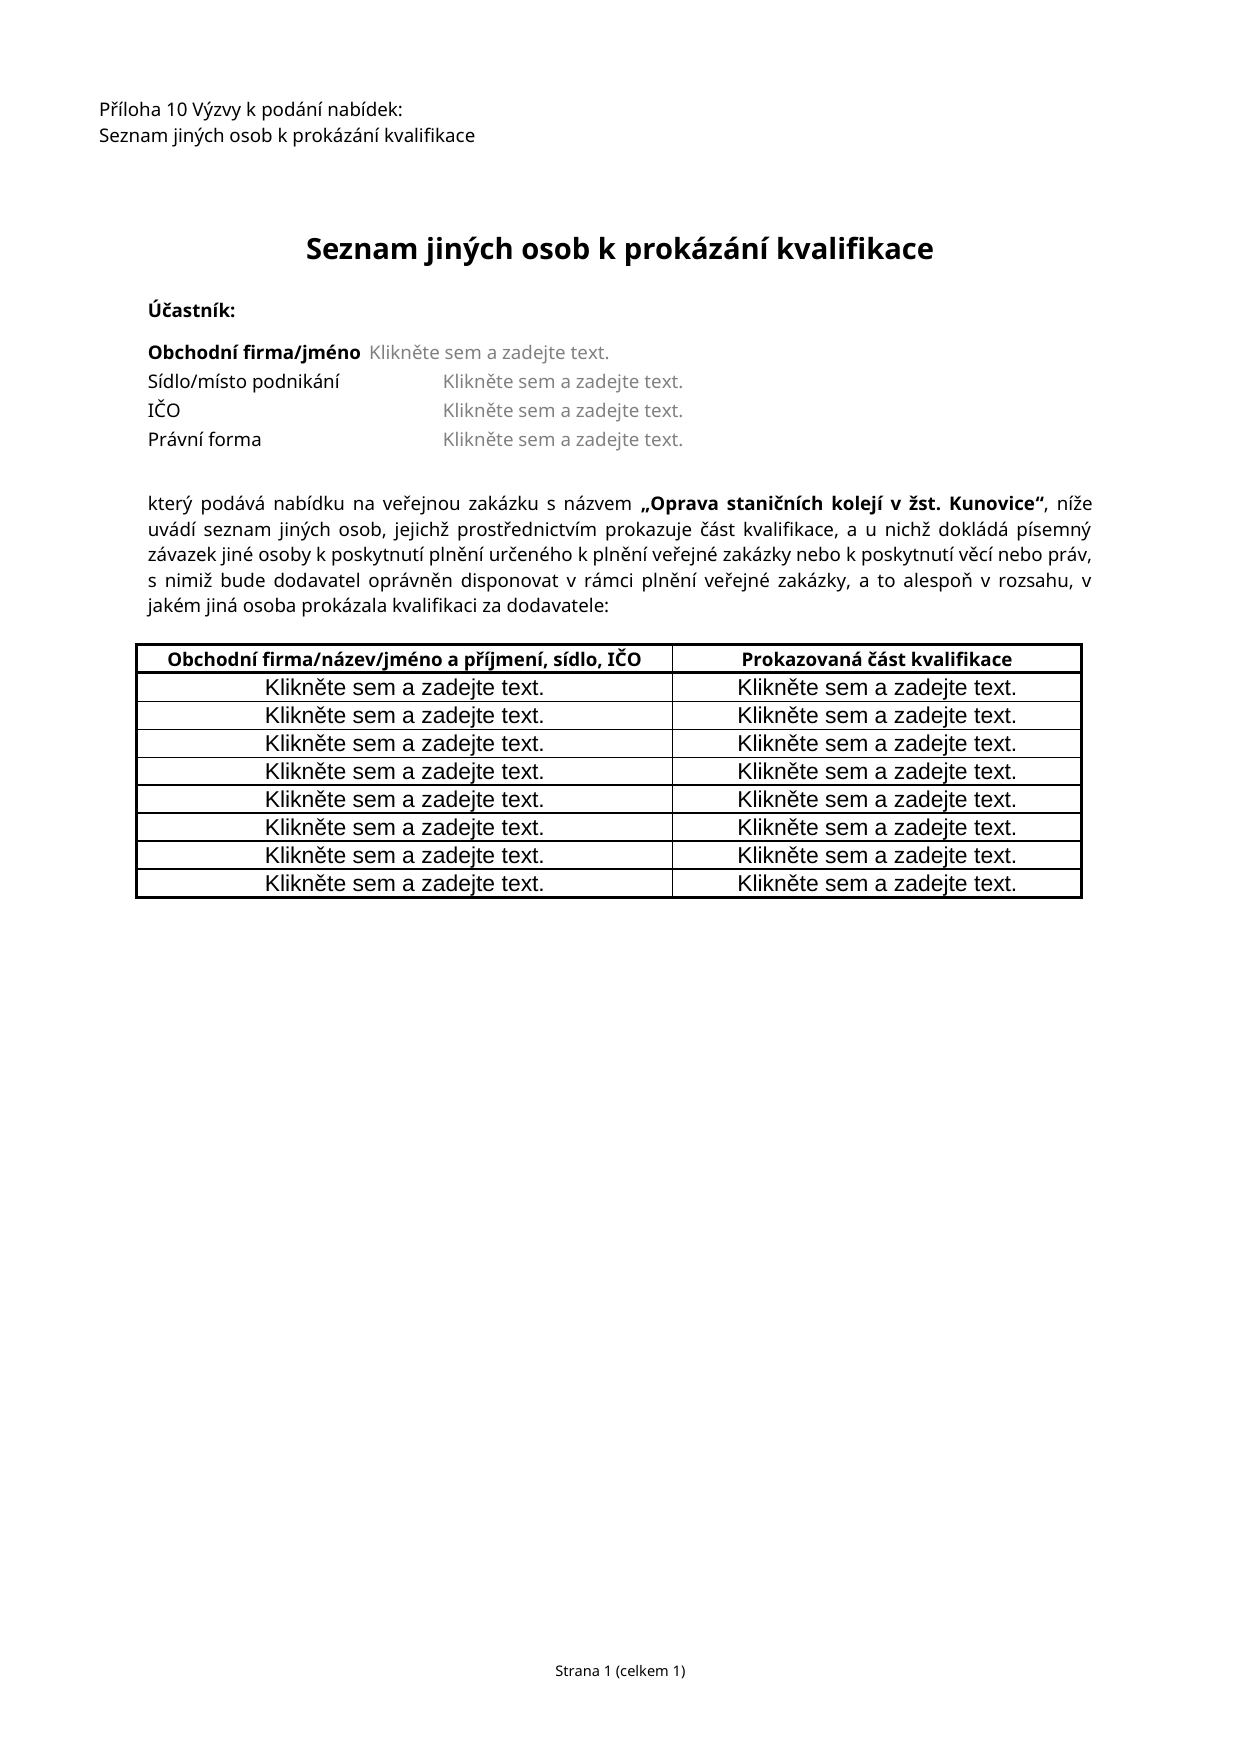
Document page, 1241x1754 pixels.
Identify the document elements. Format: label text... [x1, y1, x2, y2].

text který podává nabídku na veřejnou zakázku s názvem „Oprava staničních kolejí v žst. Kunovice“, níže uvádí seznam jiných osob, jejichž prostřednictvím prokazuje část kvalifikace, a u nichž dokládá písemný závazek jiné osoby k poskytnutí plnění určeného k plnění veřejné zakázky nebo k poskytnutí věcí nebo práv, s nimiž bude dodavatel oprávněn disponovat v rámci plnění veřejné zakázky, a to alespoň v rozsahu, v jakém jiná osoba prokázala kvalifikaci za dodavatele: [148, 490, 1093, 618]
text Sídlo/místo podnikání [148, 365, 1093, 394]
text IČO [148, 394, 1093, 423]
table_header Prokazovaná část kvalifikace [673, 646, 1080, 671]
text Právní forma [148, 423, 1093, 452]
text Účastník: [148, 293, 1093, 324]
title Seznam jiných osob k prokázání kvalifikace [148, 228, 1093, 268]
text Obchodní firma/jméno [148, 336, 1093, 365]
table_header Obchodní firma/název/jméno a příjmení, sídlo, IČO [138, 646, 672, 671]
